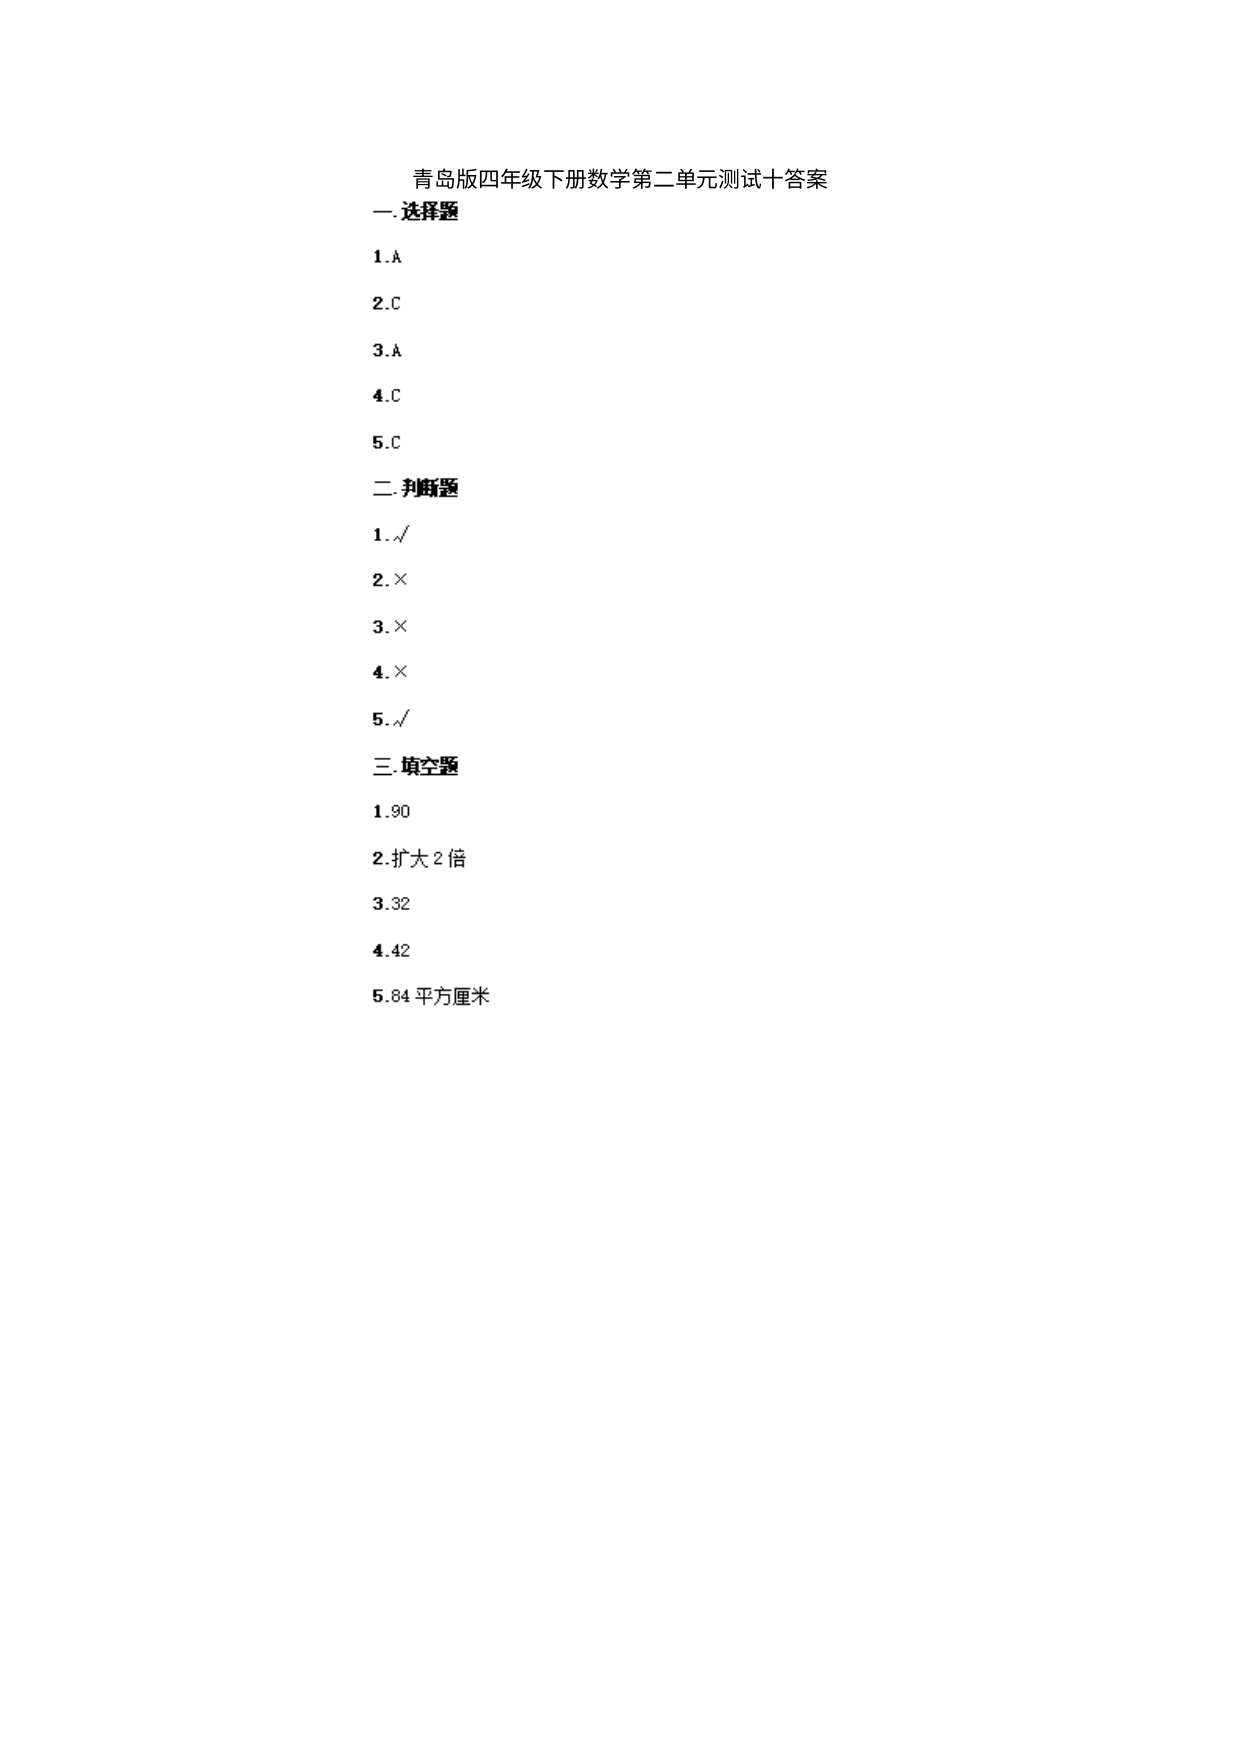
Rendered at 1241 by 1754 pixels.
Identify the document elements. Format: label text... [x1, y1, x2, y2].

picture [350, 194, 890, 1021]
text 青岛版四年级下册数学第二单元测试十答案 [187, 162, 1053, 194]
